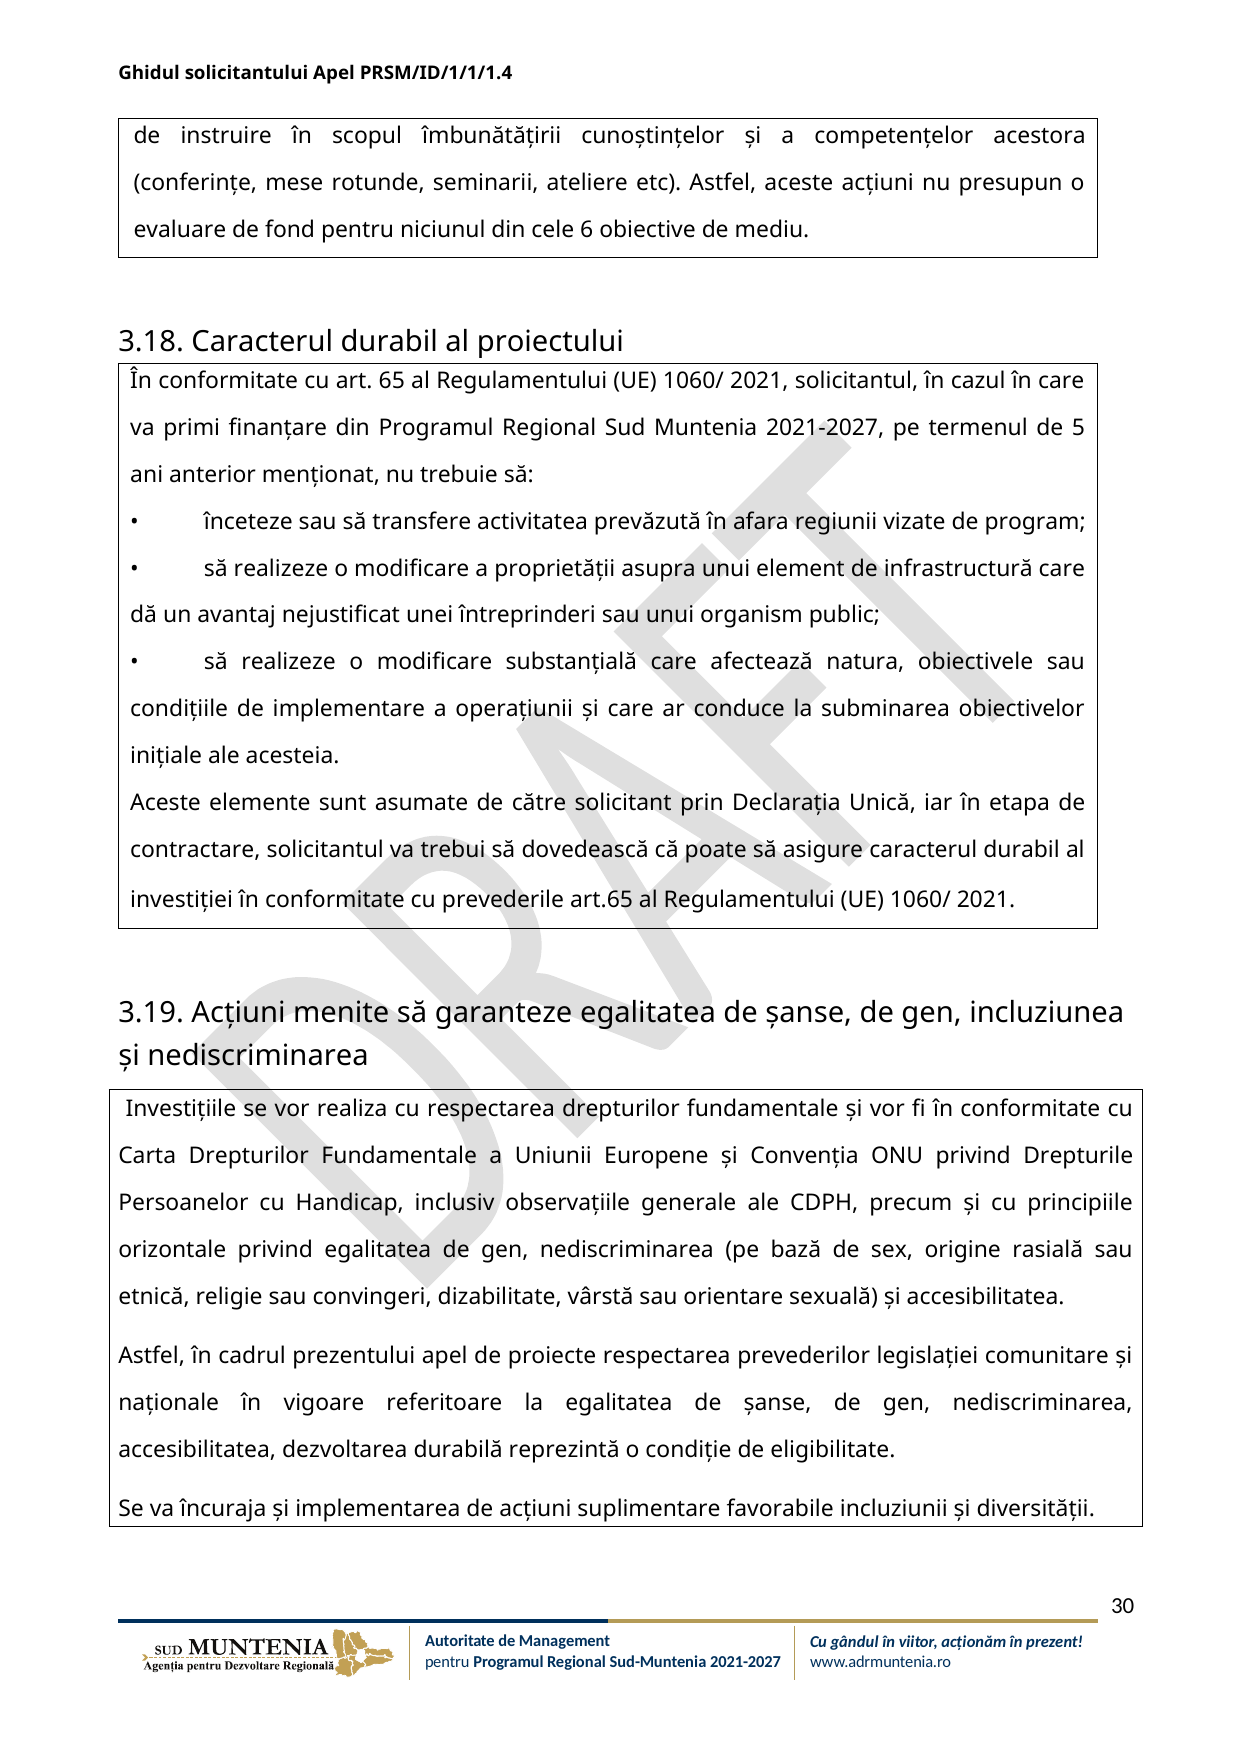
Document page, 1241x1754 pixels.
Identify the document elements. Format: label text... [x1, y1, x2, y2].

text Investițiile se vor realiza cu respectarea drepturilor fundamentale și vor fi în conformitate cu Carta Drepturilor Fundamentale a Uniunii Europene și Convenția ONU privind Drepturile Persoanelor cu Handicap, inclusiv observațiile generale ale CDPH, precum și cu principiile orizontale privind egalitatea de gen, nediscriminarea (pe bază de sex, origine rasială sau etnică, religie sau convingeri, dizabilitate, vârstă sau orientare sexuală) și accesibilitatea. [110, 1090, 1142, 1311]
text Astfel, în cadrul prezentului apel de proiecte respectarea prevederilor legislației comunitare și naționale în vigoare referitoare la egalitatea de șanse, de gen, nediscriminarea, accesibilitatea, dezvoltarea durabilă reprezintă o condiție de eligibilitate. [110, 1336, 1142, 1464]
subtitle 3.19. Acțiuni menite să garanteze egalitatea de șanse, de gen, incluziunea și nediscriminarea [118, 991, 1134, 1073]
subtitle 3.18. Caracterul durabil al proiectului [118, 320, 1134, 360]
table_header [119, 119, 1097, 257]
text Se va încuraja și implementarea de acțiuni suplimentare favorabile incluziunii și diversității. [110, 1489, 1142, 1526]
table_header În conformitate cu art. 65 al Regulamentului (UE) 1060/ 2021, solicitantul, în cazul în care va primi finanțare din Programul Regional Sud Muntenia 2021-2027, pe termenul de 5 ani anterior menționat, nu trebuie să: • înceteze sau să transfere activitatea prevăzută în afara regiunii vizate de program; • să realizeze o modificare a proprietății asupra unui element de infrastructură care dă un avantaj nejustificat unei întreprinderi sau unui organism public; • să realizeze o modificare substanțială care afectează natura, obiectivele sau condițiile de implementare a operațiunii și care ar conduce la subminarea obiectivelor inițiale ale acesteia. Aceste elemente sunt asumate de către solicitant prin Declarația Unică, iar în etapa de contractare, solicitantul va trebui să dovedească că poate să asigure caracterul durabil al investiţiei în conformitate cu prevederile art.65 al Regulamentului (UE) 1060/ 2021. [119, 364, 1097, 928]
